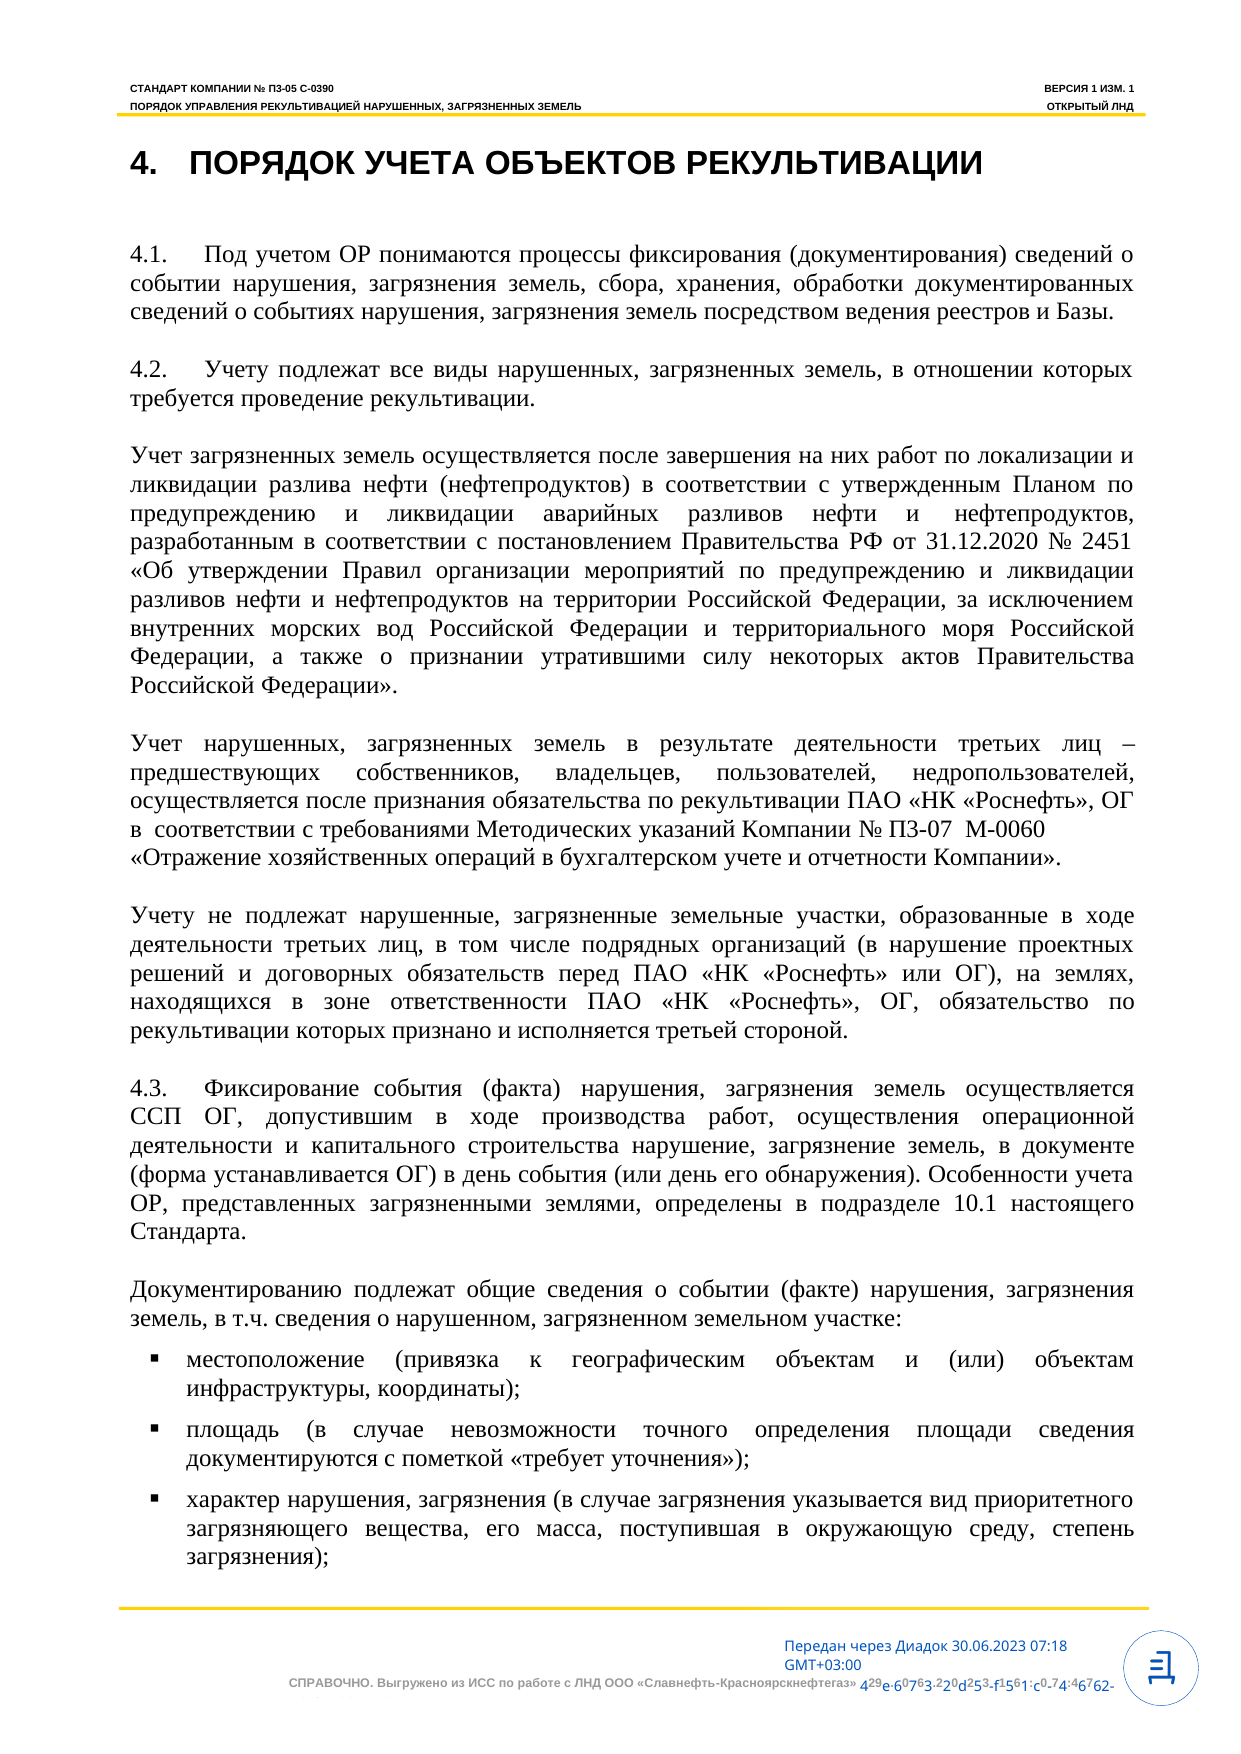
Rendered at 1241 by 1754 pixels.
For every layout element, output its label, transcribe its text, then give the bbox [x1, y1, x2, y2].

list площадь (в случае невозможности точного определения площади сведения документируются с пометкой «требует уточнения»); [149, 1414, 1134, 1471]
text Учету не подлежат нарушенные, загрязненные земельные участки, образованные в ходе деятельности третьих лиц, в том числе подрядных организаций (в нарушение проектных решений и договорных обязательств перед ПАО «НК «Роснефть» или ОГ), на землях, находящихся в зоне ответственности ПАО «НК «Роснефть», ОГ, обязательство по рекультивации которых признано и исполняется третьей стороной. [130, 900, 1135, 1044]
list местоположение (привязка к географическим объектам и (или) объектам инфраструктуры, координаты); [149, 1344, 1134, 1401]
text «Отражение хозяйственных операций в бухгалтерском учете и отчетности Компании». [130, 843, 1159, 871]
list Под учетом ОР понимаются процессы фиксирования (документирования) сведений о событии нарушения, загрязнения земель, сбора, хранения, обработки документированных сведений о событиях нарушения, загрязнения земель посредством ведения реестров и Базы. [130, 239, 1135, 325]
subtitle ПОРЯДОК УЧЕТА ОБЪЕКТОВ РЕКУЛЬТИВАЦИИ [130, 143, 1159, 181]
text «Об утверждении Правил организации мероприятий по предупреждению и ликвидации разливов нефти и нефтепродуктов на территории Российской Федерации, за исключением внутренних морских вод Российской Федерации и территориального моря Российской Федерации, а также о признании утратившими силу некоторых актов Правительства Российской Федерации». [130, 555, 1134, 699]
list Фиксирование события (факта) нарушения, загрязнения земель осуществляется ССП ОГ, допустившим в ходе производства работ, осуществления операционной деятельности и капитального строительства нарушение, загрязнение земель, в документе (форма устанавливается ОГ) в день события (или день его обнаружения). Особенности учета ОР, представленных загрязненными землями, определены в подразделе 10.1 настоящего Стандарта. [130, 1073, 1134, 1245]
list характер нарушения, загрязнения (в случае загрязнения указывается вид приоритетного загрязняющего вещества, его масса, поступившая в окружающую среду, степень загрязнения); [149, 1484, 1134, 1570]
text Учет загрязненных земель осуществляется после завершения на них работ по локализации и ликвидации разлива нефти (нефтепродуктов) в соответствии с утвержденным Планом по предупреждению и ликвидации аварийных разливов нефти и нефтепродуктов, разработанным в соответствии с постановлением Правительства РФ от 31.12.2020 № 2451 [130, 440, 1135, 555]
picture [709, 1587, 1241, 1734]
text Учет нарушенных, загрязненных земель в результате деятельности третьих лиц – предшествующих собственников, владельцев, пользователей, недропользователей, осуществляется после признания обязательства по рекультивации ПАО «НК «Роснефть», ОГ в соответствии с требованиями Методических указаний Компании № П3-07 М-0060 [130, 728, 1135, 843]
list Учету подлежат все виды нарушенных, загрязненных земель, в отношении которых требуется проведение рекультивации. [130, 354, 1134, 411]
text Документированию подлежат общие сведения о событии (факте) нарушения, загрязнения земель, в т.ч. сведения о нарушенном, загрязненном земельном участке: [130, 1274, 1135, 1331]
